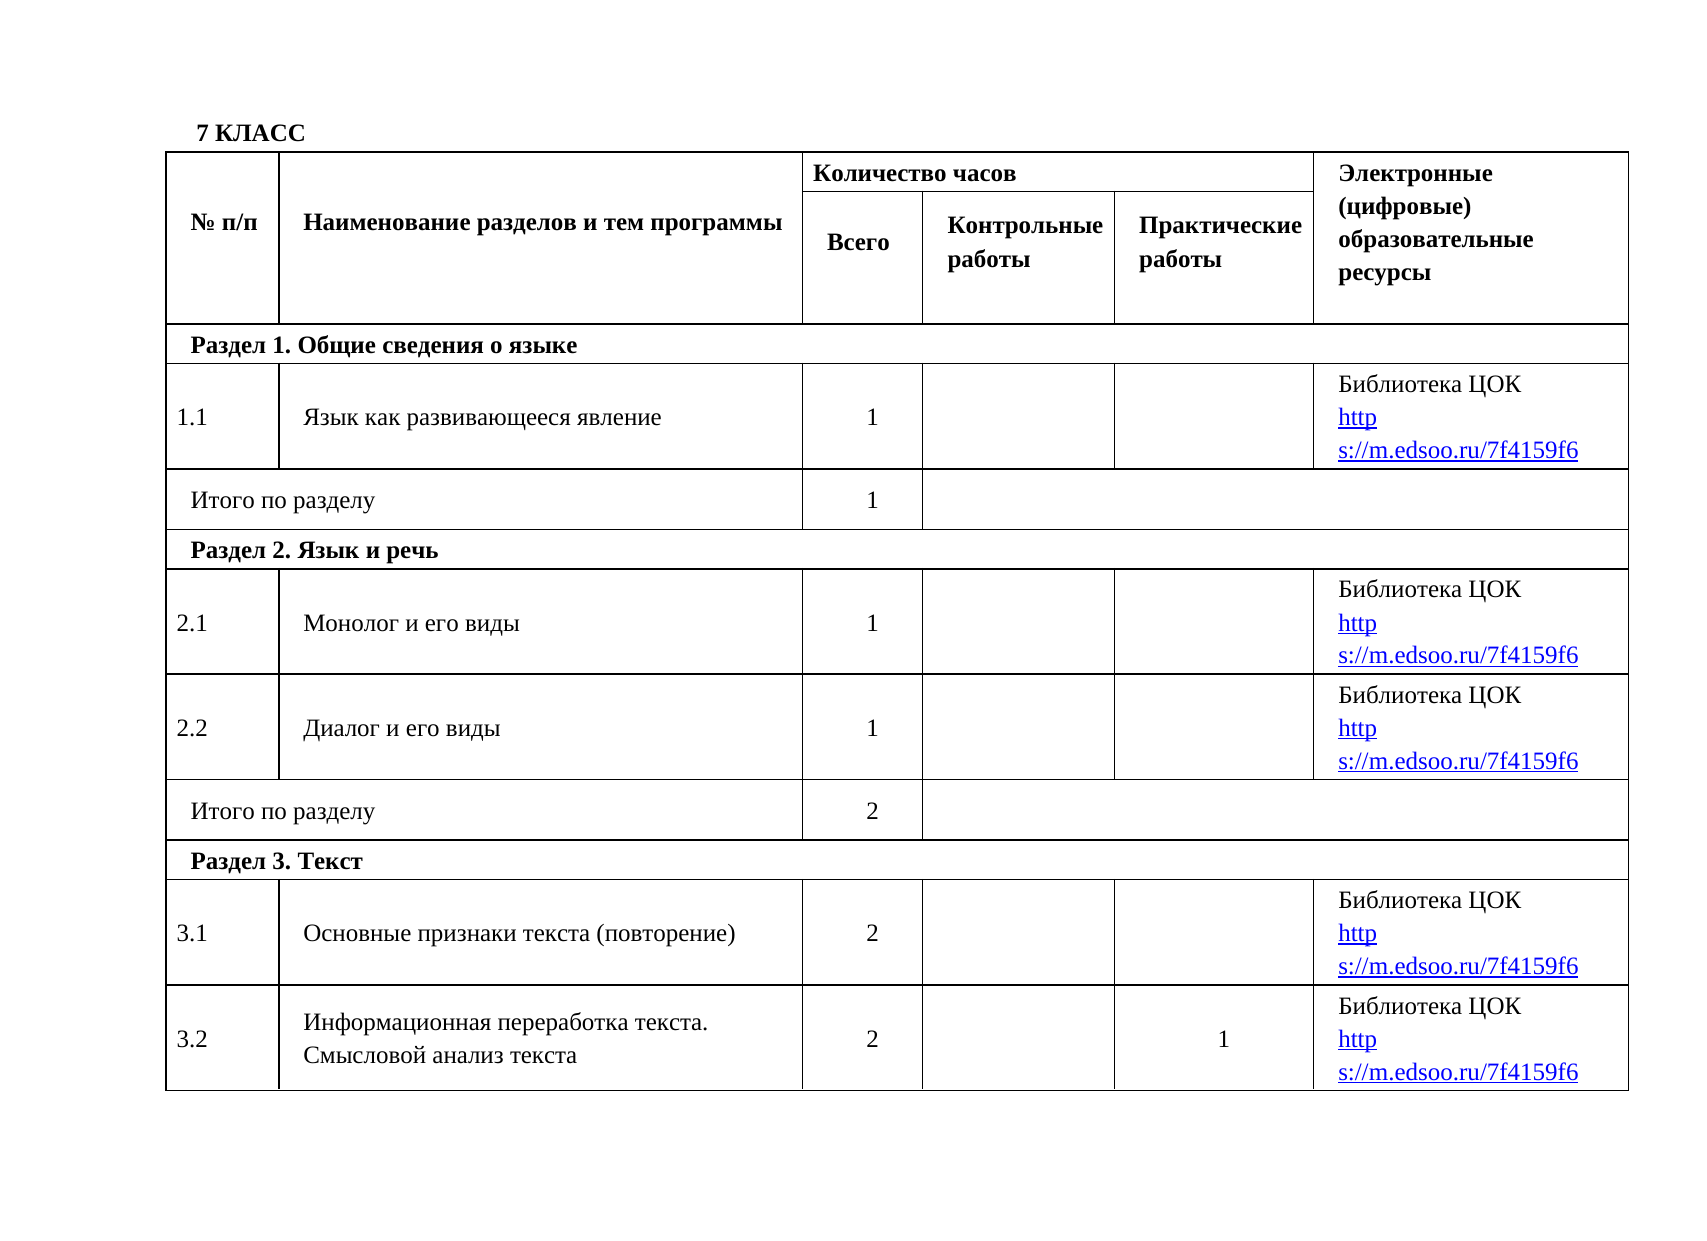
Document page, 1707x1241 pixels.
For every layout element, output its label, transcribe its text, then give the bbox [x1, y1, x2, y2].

table_cell 1 [803, 675, 922, 779]
table_cell [923, 780, 1628, 839]
table_cell Раздел 3. Текст [167, 841, 1628, 879]
table_cell Язык как развивающееся явление [280, 364, 802, 468]
table_cell Контрольные работы [923, 192, 1114, 323]
table_header Наименование разделов и тем программы [280, 153, 802, 323]
table_cell 2.2 [167, 675, 278, 779]
table_cell [923, 570, 1114, 673]
table_cell Раздел 2. Язык и речь [167, 530, 1628, 568]
text 7 КЛАСС [190, 118, 1618, 147]
table_cell Библиотека ЦОК https://m.edsoo.ru/7f4159f6 [1314, 675, 1628, 779]
table_cell 1 [1115, 986, 1313, 1089]
table_cell Раздел 1. Общие сведения о языке [167, 325, 1628, 362]
table_cell [923, 364, 1114, 468]
table_cell Практические работы [1115, 192, 1313, 323]
table_cell 2.1 [167, 570, 278, 673]
table_cell 3.2 [167, 986, 278, 1089]
table_cell [1115, 880, 1313, 984]
table_cell 1 [803, 364, 922, 468]
table_header Количество часов [803, 153, 1313, 191]
table_cell Информационная переработка текста. Смысловой анализ текста [280, 986, 802, 1089]
table_header № п/п [167, 153, 278, 323]
table_cell 2 [803, 780, 922, 839]
table_cell Монолог и его виды [280, 570, 802, 673]
table_cell 1 [803, 570, 922, 673]
table_cell 2 [803, 986, 922, 1089]
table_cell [1314, 986, 1628, 1089]
table_cell Библиотека ЦОК https://m.edsoo.ru/7f4159f6 [1314, 570, 1628, 673]
table_cell Диалог и его виды [280, 675, 802, 779]
table_cell Библиотека ЦОК https://m.edsoo.ru/7f4159f6 [1314, 364, 1628, 468]
table_cell [1115, 675, 1313, 779]
table_cell [923, 675, 1114, 779]
table_cell Итого по разделу [167, 780, 802, 839]
table_header Электронные (цифровые) образовательные ресурсы [1314, 153, 1628, 323]
table_cell Итого по разделу [167, 470, 802, 528]
table_cell [1115, 570, 1313, 673]
table_cell [923, 470, 1628, 528]
table_cell 1.1 [167, 364, 278, 468]
table_cell 3.1 [167, 880, 278, 984]
table_cell 2 [803, 880, 922, 984]
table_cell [1314, 880, 1628, 984]
table_cell [923, 986, 1114, 1089]
table_cell [1115, 364, 1313, 468]
table_cell Всего [803, 192, 922, 323]
table_cell [923, 880, 1114, 984]
table_cell 1 [803, 470, 922, 528]
table_cell Основные признаки текста (повторение) [280, 880, 802, 984]
